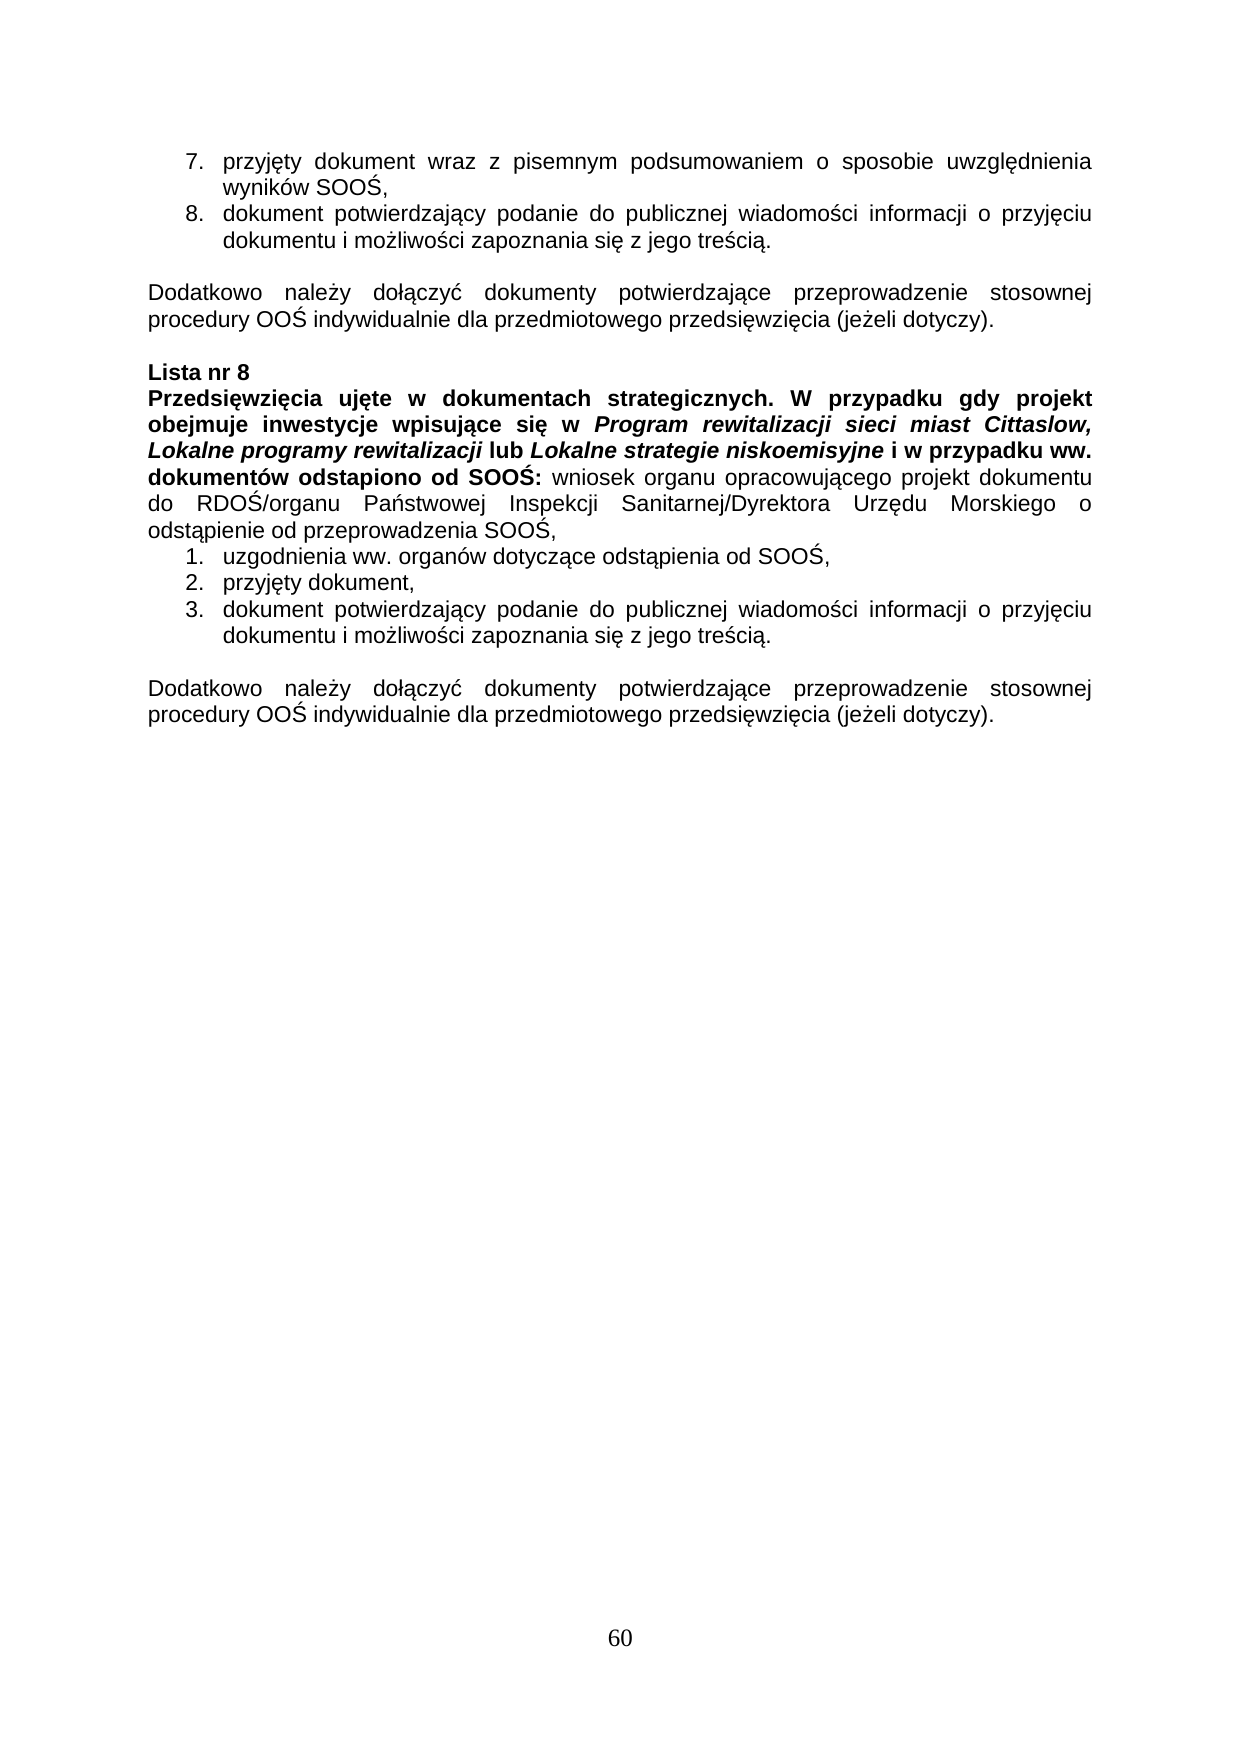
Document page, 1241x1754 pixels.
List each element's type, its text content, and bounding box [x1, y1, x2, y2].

text Lista nr 8 [148, 358, 1093, 385]
list dokument potwierdzający podanie do publicznej wiadomości informacji o przyjęciu dokumentu i możliwości zapoznania się z jego treścią. [185, 200, 1093, 253]
list przyjęty dokument wraz z pisemnym podsumowaniem o sposobie uwzględnienia wyników SOOŚ, [185, 148, 1093, 200]
text Przedsięwzięcia ujęte w dokumentach strategicznych. W przypadku gdy projekt obejmuje inwestycje wpisujące się w Program rewitalizacji sieci miast Cittaslow, Lokalne programy rewitalizacji lub Lokalne strategie niskoemisyjne i w przypadku ww. dokumentów odstapiono od SOOŚ: wniosek organu opracowującego projekt dokumentu do RDOŚ/organu Państwowej Inspekcji Sanitarnej/Dyrektora Urzędu Morskiego o odstąpienie od przeprowadzenia SOOŚ, [148, 385, 1093, 543]
list przyjęty dokument, [185, 569, 1093, 596]
text Dodatkowo należy dołączyć dokumenty potwierdzające przeprowadzenie stosownej procedury OOŚ indywidualnie dla przedmiotowego przedsięwzięcia (jeżeli dotyczy). [148, 675, 1093, 727]
list dokument potwierdzający podanie do publicznej wiadomości informacji o przyjęciu dokumentu i możliwości zapoznania się z jego treścią. [185, 596, 1093, 648]
text Dodatkowo należy dołączyć dokumenty potwierdzające przeprowadzenie stosownej procedury OOŚ indywidualnie dla przedmiotowego przedsięwzięcia (jeżeli dotyczy). [148, 279, 1093, 332]
list uzgodnienia ww. organów dotyczące odstąpienia od SOOŚ, [185, 543, 1093, 569]
